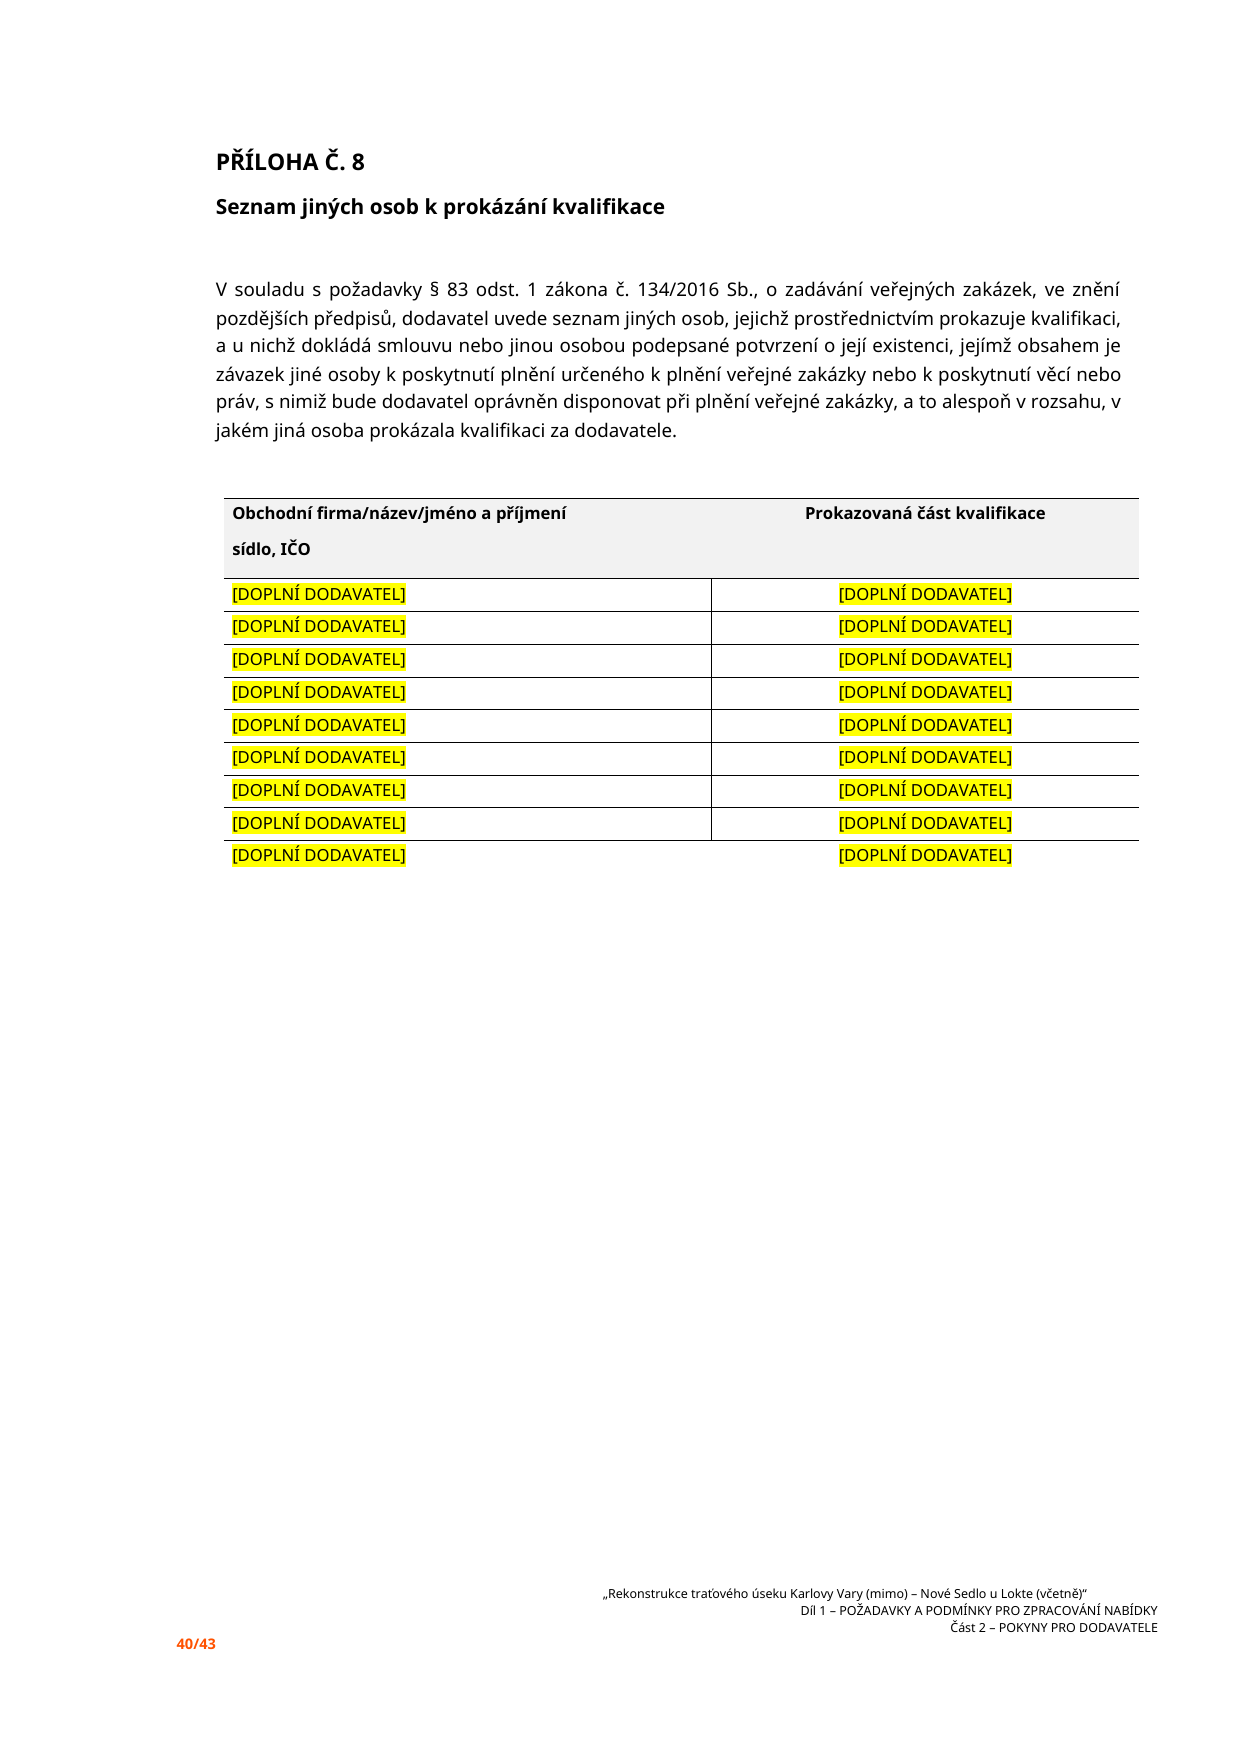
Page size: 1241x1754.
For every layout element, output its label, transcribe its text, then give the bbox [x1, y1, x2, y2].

table_cell [DOPLNÍ DODAVATEL] [224, 612, 711, 644]
table_cell [DOPLNÍ DODAVATEL] [224, 645, 711, 676]
table_cell [DOPLNÍ DODAVATEL] [224, 776, 711, 807]
table_header Prokazovaná část kvalifikace [711, 499, 1139, 578]
table_cell [DOPLNÍ DODAVATEL] [711, 841, 1139, 873]
table_cell [DOPLNÍ DODAVATEL] [712, 645, 1139, 676]
table_cell [DOPLNÍ DODAVATEL] [712, 612, 1139, 644]
table_cell [DOPLNÍ DODAVATEL] [224, 579, 711, 611]
table_cell [DOPLNÍ DODAVATEL] [712, 776, 1139, 807]
table_cell [DOPLNÍ DODAVATEL] [712, 743, 1139, 774]
table_cell [DOPLNÍ DODAVATEL] [712, 579, 1139, 611]
table_cell [DOPLNÍ DODAVATEL] [224, 710, 711, 742]
table_cell [DOPLNÍ DODAVATEL] [224, 808, 711, 840]
table_cell [DOPLNÍ DODAVATEL] [224, 678, 711, 709]
table_cell [DOPLNÍ DODAVATEL] [224, 841, 711, 873]
table_header Obchodní firma/název/jméno a příjmení sídlo, IČO [224, 499, 711, 578]
table_cell [DOPLNÍ DODAVATEL] [712, 808, 1139, 840]
text Příloha č. 8 [216, 146, 1122, 177]
table_cell [DOPLNÍ DODAVATEL] [712, 710, 1139, 742]
text V souladu s požadavky § 83 odst. 1 zákona č. 134/2016 Sb., o zadávání veřejných zakázek, ve znění pozdějších předpisů, dodavatel uvede seznam jiných osob, jejichž prostřednictvím prokazuje kvalifikaci, a u nichž dokládá smlouvu nebo jinou osobou podepsané potvrzení o její existenci, jejímž obsahem je závazek jiné osoby k poskytnutí plnění určeného k plnění veřejné zakázky nebo k poskytnutí věcí nebo práv, s nimiž bude dodavatel oprávněn disponovat při plnění veřejné zakázky, a to alespoň v rozsahu, v jakém jiná osoba prokázala kvalifikaci za dodavatele. [216, 277, 1122, 442]
text Seznam jiných osob k prokázání kvalifikace [216, 192, 1122, 221]
table_cell [DOPLNÍ DODAVATEL] [224, 743, 711, 774]
table_cell [DOPLNÍ DODAVATEL] [712, 678, 1139, 709]
